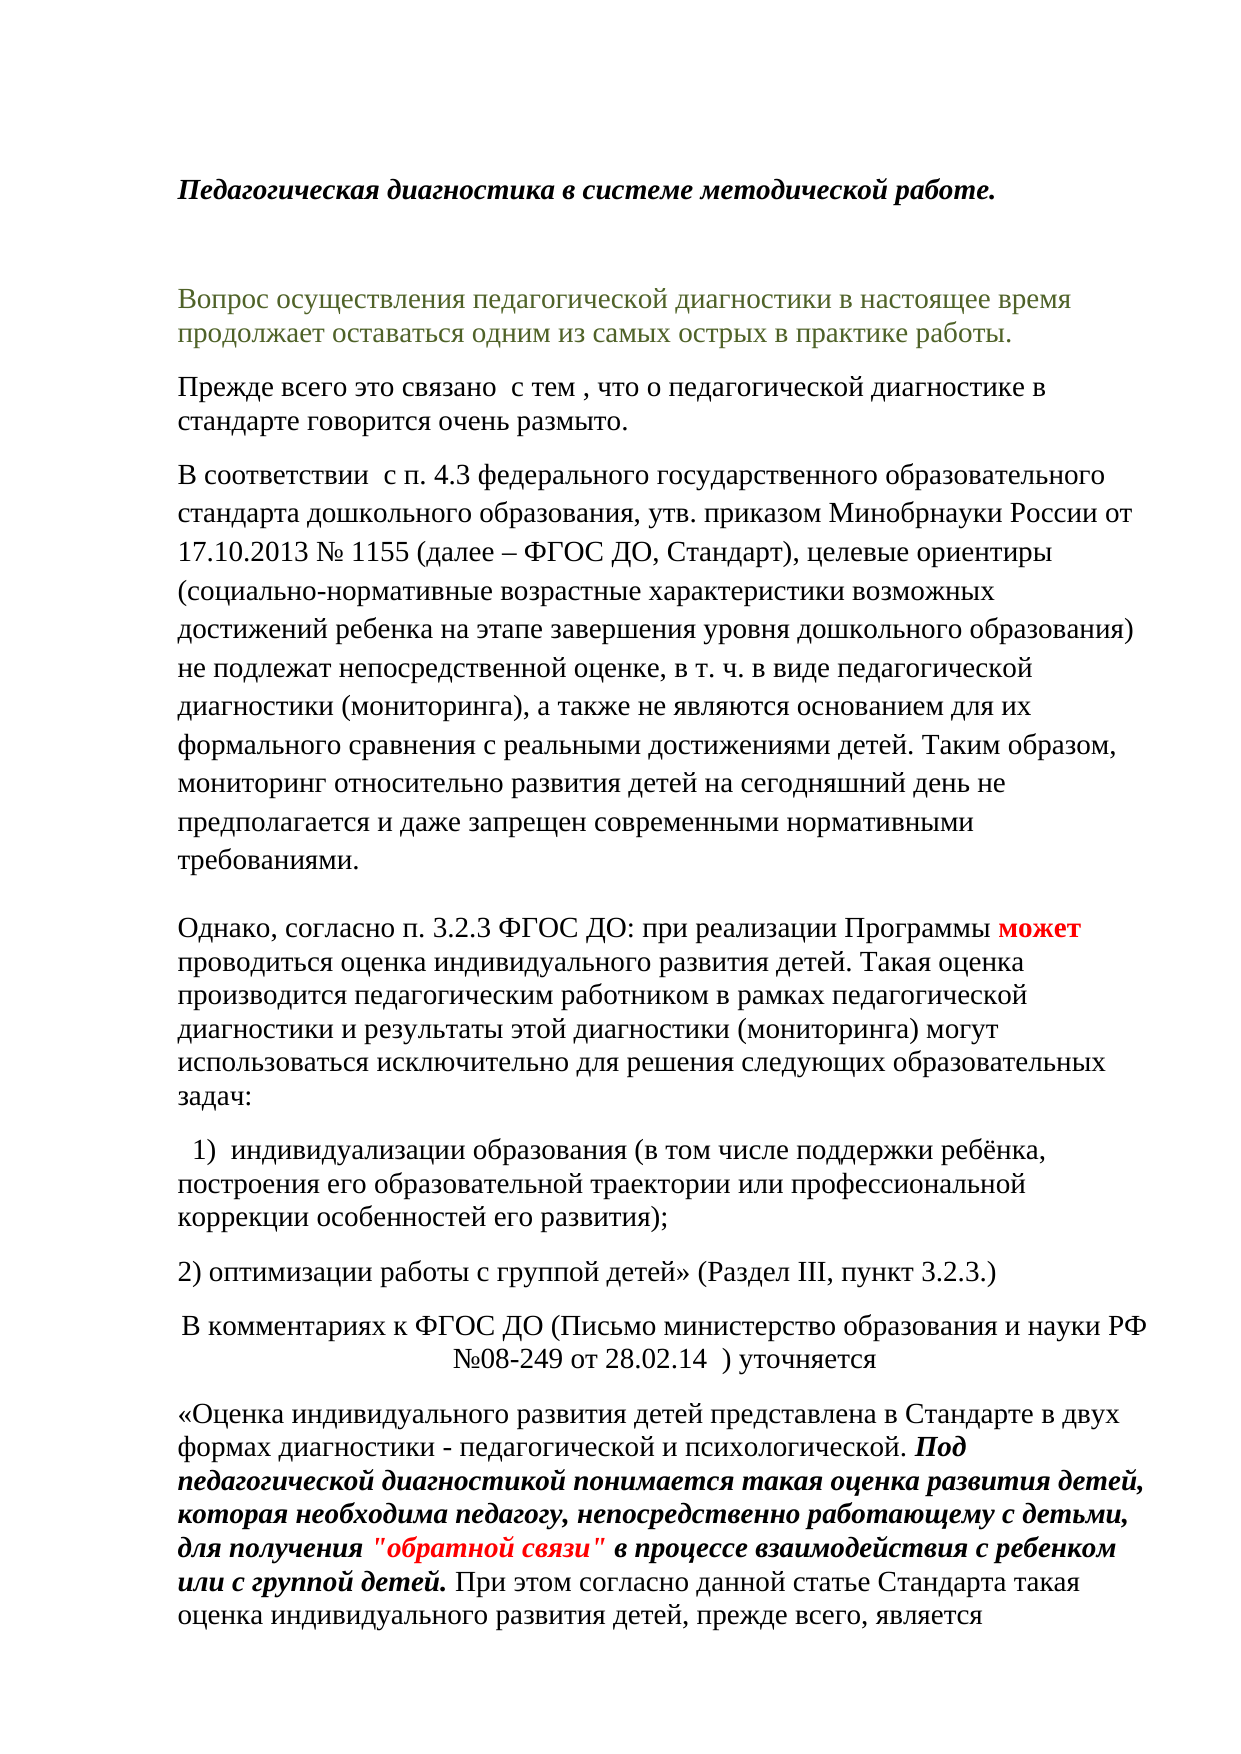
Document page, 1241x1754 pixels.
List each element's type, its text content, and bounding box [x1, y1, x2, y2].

text Однако, согласно п. 3.2.3 ФГОС ДО: при реализации Программы может проводиться оценка индивидуального развития детей. Такая оценка производится педагогическим работником в рамках педагогической диагностики и результаты этой диагностики (мониторинга) могут использоваться исключительно для решения следующих образовательных задач: [177, 910, 1152, 1111]
text Прежде всего это связано с тем , что о педагогической диагностике в стандарте говорится очень размыто. [177, 369, 1152, 436]
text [177, 1396, 1152, 1631]
text Вопрос осуществления педагогической диагностики в настоящее время продолжает оставаться одним из самых острых в практике работы. [177, 281, 1152, 348]
text В комментариях к ФГОС ДО (Письмо министерство образования и науки РФ №08-249 от 28.02.14 ) уточняется [177, 1308, 1152, 1375]
text В соответствии с п. 4.3 федерального государственного образовательного стандарта дошкольного образования, утв. приказом Минобрнауки России от 17.10.2013 № 1155 (далее – ФГОС ДО, Стандарт), целевые ориентиры (социально-нормативные возрастные характеристики возможных достижений ребенка на этапе завершения уровня дошкольного образования) не подлежат непосредственной оценке, в т. ч. в виде педагогической диагностики (мониторинга), а также не являются основанием для их формального сравнения с реальными достижениями детей. Таким образом, мониторинг относительно развития детей на сегодняшний день не предполагается и даже запрещен современными нормативными требованиями. [177, 457, 1152, 876]
text 1) индивидуализации образования (в том числе поддержки ребёнка, построения его образовательной траектории или профессиональной коррекции особенностей его развития); [177, 1132, 1152, 1233]
text Педагогическая диагностика в системе методической работе. [177, 172, 1152, 206]
text 2) оптимизации работы с группой детей» (Раздел III, пункт 3.2.3.) [177, 1254, 1152, 1287]
